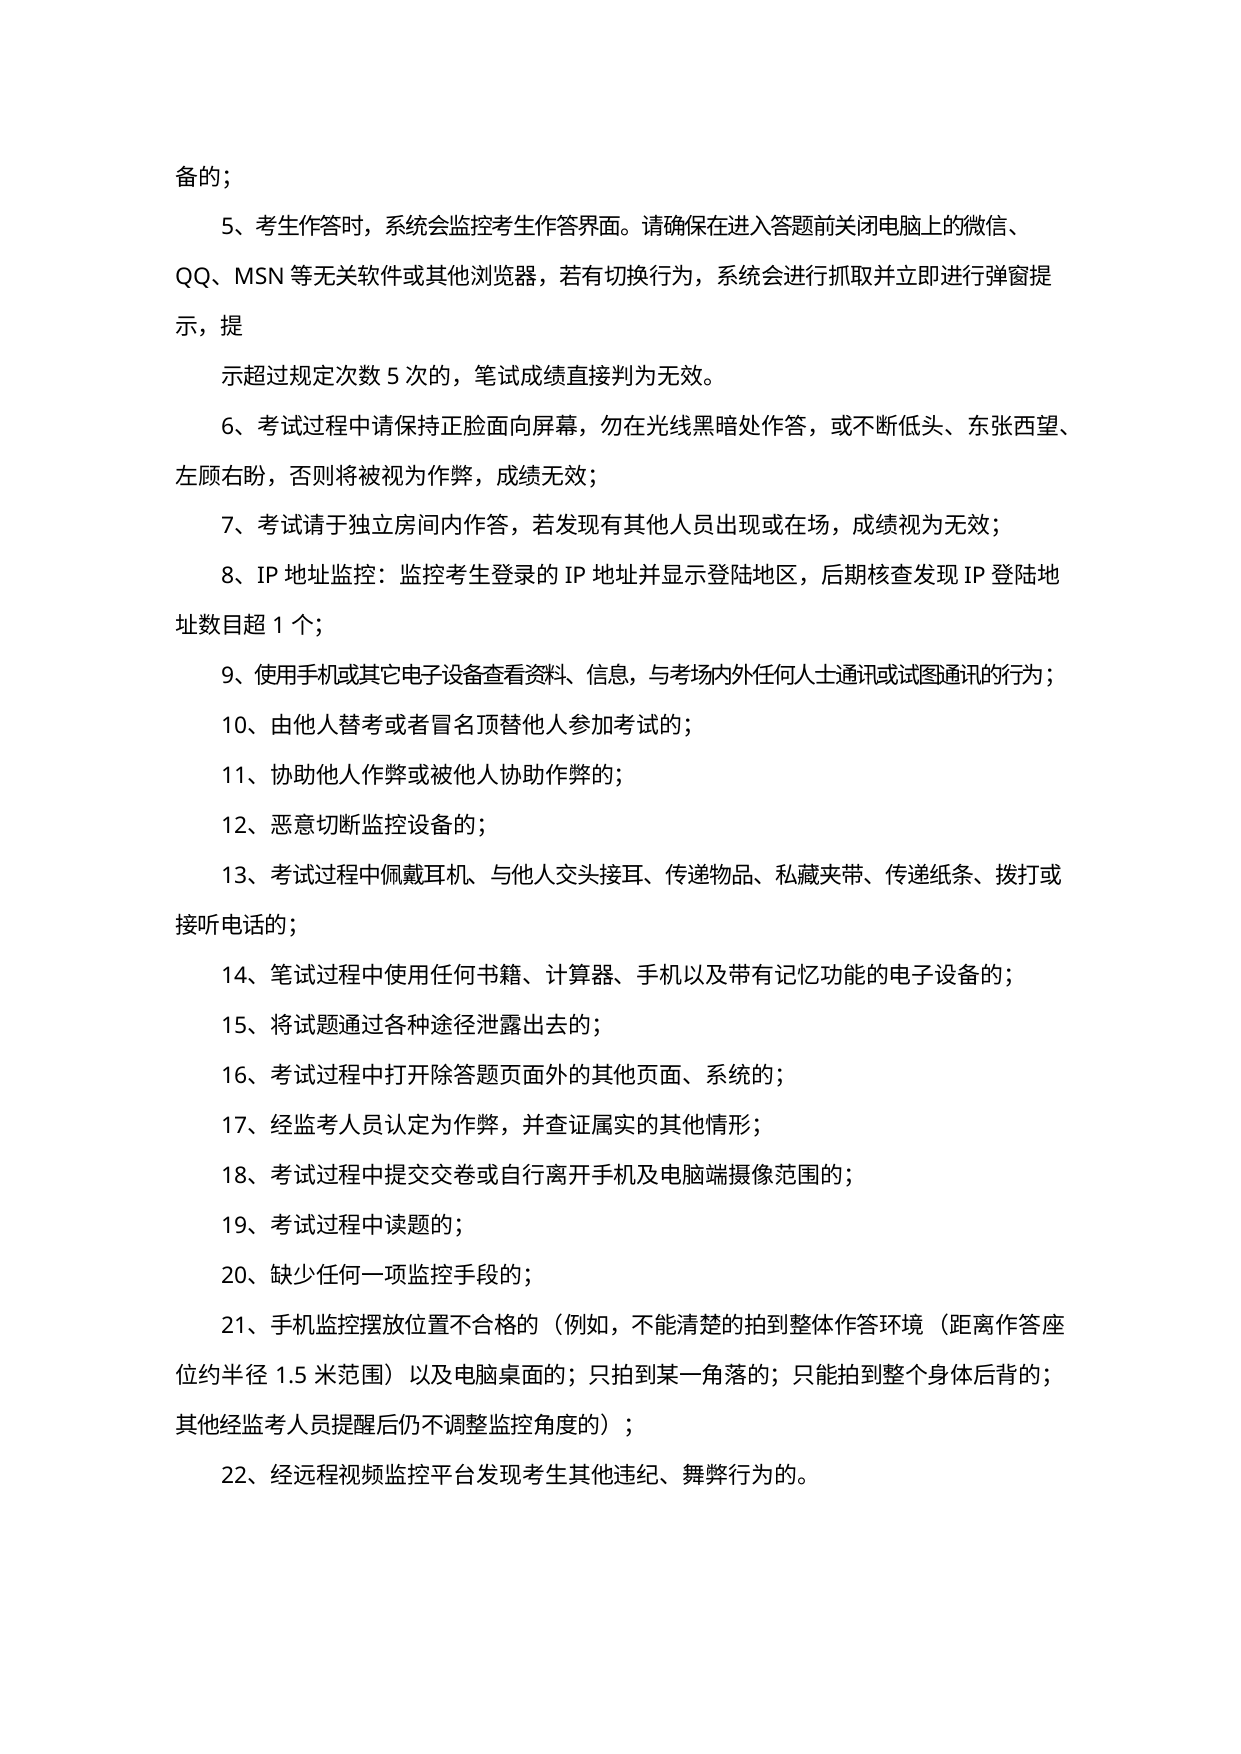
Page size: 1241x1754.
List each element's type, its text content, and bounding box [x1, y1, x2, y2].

text 13、考试过程中佩戴耳机、与他人交头接耳、传递物品、私藏夹带、传递纸条、拨打或接听电话的； [175, 857, 1065, 940]
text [175, 158, 1065, 192]
text 19、考试过程中读题的； [175, 1207, 1065, 1240]
text 20、缺少任何一项监控手段的； [175, 1257, 1065, 1290]
text 21、手机监控摆放位置不合格的（例如，不能清楚的拍到整体作答环境（距离作答座位约半径 1.5 米范围）以及电脑桌面的；只拍到某一角落的；只能拍到整个身体后背的；其他经监考人员提醒后仍不调整监控角度的）； [175, 1307, 1065, 1440]
text 12、恶意切断监控设备的； [175, 807, 1065, 841]
text 15、将试题通过各种途径泄露出去的； [175, 1007, 1065, 1040]
text 7、考试请于独立房间内作答，若发现有其他人员出现或在场，成绩视为无效； [175, 507, 1065, 541]
text 14、笔试过程中使用任何书籍、计算器、手机以及带有记忆功能的电子设备的； [175, 957, 1065, 990]
text 6、考试过程中请保持正脸面向屏幕，勿在光线黑暗处作答，或不断低头、东张西望、左顾右盼，否则将被视为作弊，成绩无效； [175, 408, 1065, 491]
text 22、经远程视频监控平台发现考生其他违纪、舞弊行为的。 [175, 1457, 1065, 1490]
text 8、IP 地址监控：监控考生登录的 IP 地址并显示登陆地区，后期核查发现 IP 登陆地址数目超 1 个； [175, 557, 1065, 641]
text 示超过规定次数 5 次的，笔试成绩直接判为无效。 [175, 358, 1065, 391]
text 16、考试过程中打开除答题页面外的其他页面、系统的； [175, 1057, 1065, 1090]
text 10、由他人替考或者冒名顶替他人参加考试的； [175, 707, 1065, 741]
text 17、经监考人员认定为作弊，并查证属实的其他情形； [175, 1107, 1065, 1140]
text 18、考试过程中提交交卷或自行离开手机及电脑端摄像范围的； [175, 1157, 1065, 1190]
text 5、考生作答时，系统会监控考生作答界面。请确保在进入答题前关闭电脑上的微信、QQ、MSN 等无关软件或其他浏览器，若有切换行为，系统会进行抓取并立即进行弹窗提示，提 [175, 208, 1065, 341]
text 9、使用手机或其它电子设备查看资料、信息，与考场内外任何人士通讯或试图通讯的行为； [175, 657, 1065, 691]
text 11、协助他人作弊或被他人协助作弊的； [175, 757, 1065, 791]
